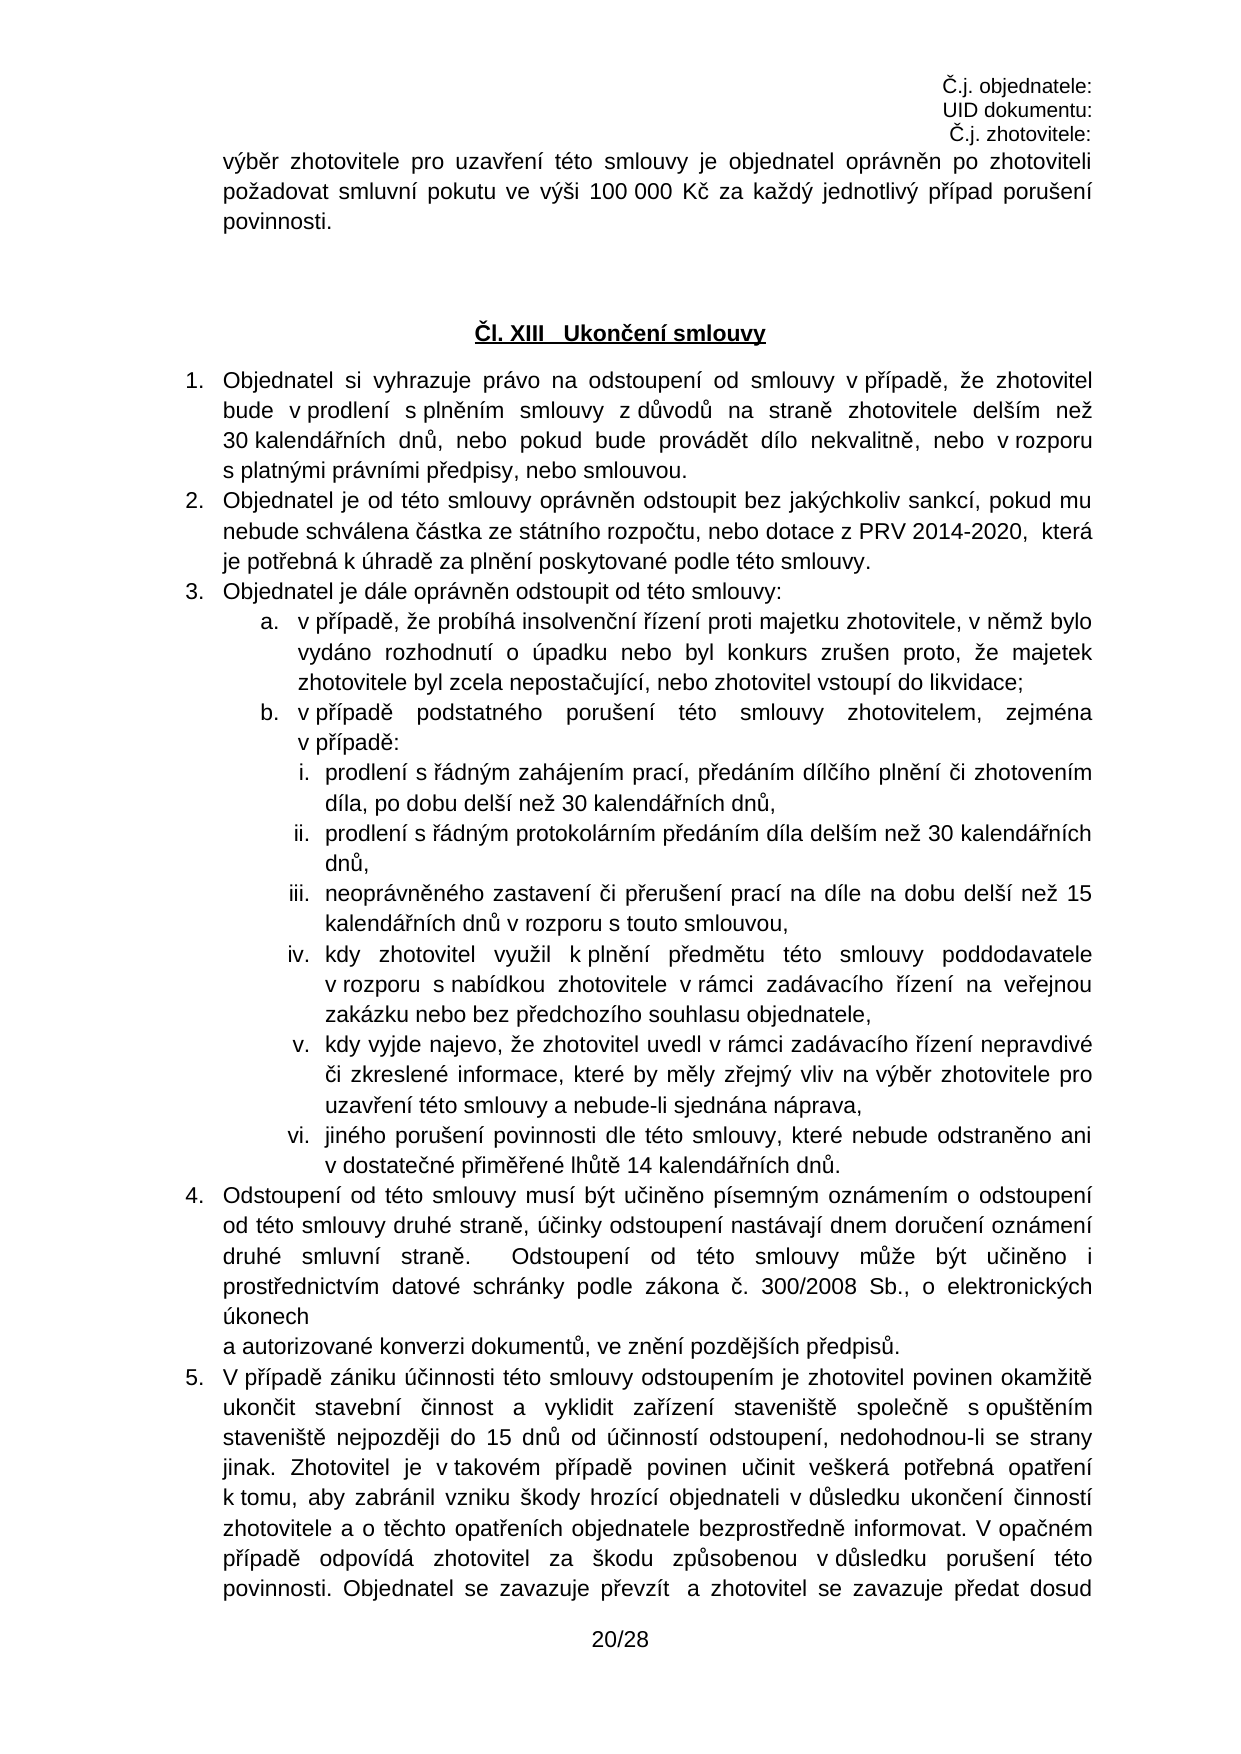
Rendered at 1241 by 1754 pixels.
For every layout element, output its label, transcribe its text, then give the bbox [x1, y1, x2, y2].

list Objednatel si vyhrazuje právo na odstoupení od smlouvy v případě, že zhotovitel bude v prodlení s plněním smlouvy z důvodů na straně zhotovitele delším než 30 kalendářních dnů, nebo pokud bude provádět dílo nekvalitně, nebo v rozporu s platnými právními předpisy, nebo smlouvou. [185, 367, 1093, 484]
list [185, 1363, 1093, 1601]
list prodlení s řádným zahájením prací, předáním dílčího plnění či zhotovením díla, po dobu delší než 30 kalendářních dnů, [310, 759, 1093, 816]
list kdy vyjde najevo, že zhotovitel uvedl v rámci zadávacího řízení nepravdivé či zkreslené informace, které by měly zřejmý vliv na výběr zhotovitele pro uzavření této smlouvy a nebude-li sjednána náprava, [310, 1031, 1093, 1118]
list Odstoupení od této smlouvy musí být učiněno písemným oznámením o odstoupení od této smlouvy druhé straně, účinky odstoupení nastávají dnem doručení oznámení druhé smluvní straně. Odstoupení od této smlouvy může být učiněno i prostřednictvím datové schránky podle zákona č. 300/2008 Sb., o elektronických úkonech a autorizované konverzi dokumentů, ve znění pozdějších předpisů. [185, 1182, 1093, 1360]
list jiného porušení povinnosti dle této smlouvy, které nebude odstraněno ani v dostatečné přiměřené lhůtě 14 kalendářních dnů. [310, 1122, 1093, 1178]
list v případě podstatného porušení této smlouvy zhotovitelem, zejména v případě: [260, 699, 1093, 756]
list Objednatel je od této smlouvy oprávněn odstoupit bez jakýchkoliv sankcí, pokud mu nebude schválena částka ze státního rozpočtu, nebo dotace z PRV 2014-2020, která je potřebná k úhradě za plnění poskytované podle této smlouvy. [185, 487, 1093, 574]
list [185, 148, 1093, 234]
list neoprávněného zastavení či přerušení prací na díle na dobu delší než 15 kalendářních dnů v rozporu s touto smlouvou, [310, 880, 1093, 937]
list kdy zhotovitel využil k plnění předmětu této smlouvy poddodavatele v rozporu s nabídkou zhotovitele v rámci zadávacího řízení na veřejnou zakázku nebo bez předchozího souhlasu objednatele, [310, 941, 1093, 1027]
text Čl. XIII Ukončení smlouvy [148, 319, 1093, 346]
list prodlení s řádným protokolárním předáním díla delším než 30 kalendářních dnů, [310, 820, 1093, 876]
list v případě, že probíhá insolvenční řízení proti majetku zhotovitele, v němž bylo vydáno rozhodnutí o úpadku nebo byl konkurs zrušen proto, že majetek zhotovitele byl zcela nepostačující, nebo zhotovitel vstoupí do likvidace; [260, 608, 1093, 695]
list Objednatel je dále oprávněn odstoupit od této smlouvy: [185, 578, 1093, 604]
